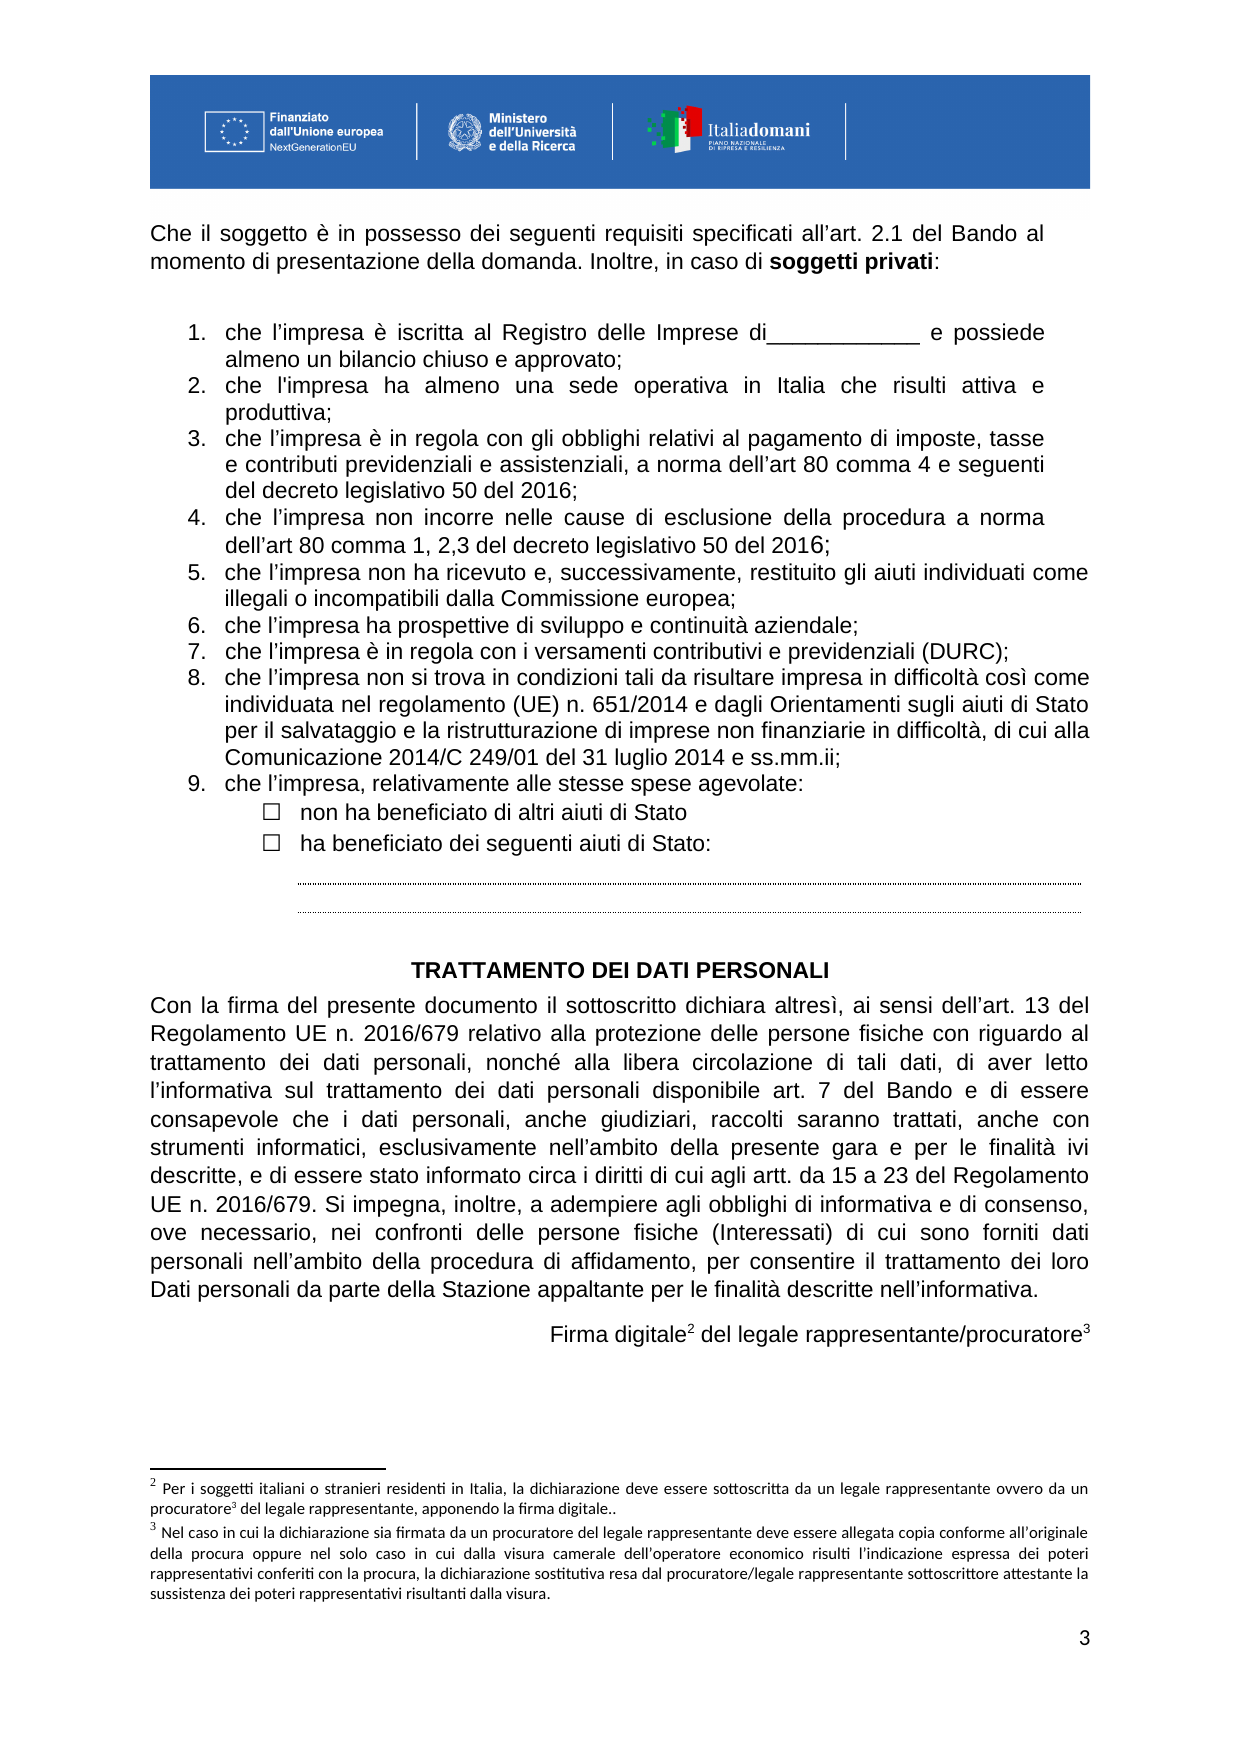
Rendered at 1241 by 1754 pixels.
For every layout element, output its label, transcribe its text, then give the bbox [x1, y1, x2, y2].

list che l'impresa ha almeno una sede operativa in Italia che risulti attiva e produttiva; [187, 372, 1046, 425]
list che l’impresa ha prospettive di sviluppo e continuità aziendale; [187, 612, 1046, 638]
list ☐ ha beneficiato dei seguenti aiuti di Stato: [261, 827, 1086, 859]
list ☐ non ha beneficiato di altri aiuti di Stato [261, 796, 1086, 827]
list che l’impresa non incorre nelle cause di esclusione della procedura a norma dell’art 80 comma 1, 2,3 del decreto legislativo 50 del 2016; [187, 504, 1046, 559]
list che l’impresa non ha ricevuto e, successivamente, restituito gli aiuti individuati come illegali o incompatibili dalla Commissione europea; [187, 559, 1090, 612]
list che l’impresa è iscritta al Registro delle Imprese di____________ e possiede almeno un bilancio chiuso e approvato; [187, 319, 1046, 372]
list che l’impresa è in regola con i versamenti contributivi e previdenziali (DURC); [187, 638, 1046, 664]
list che l’impresa è in regola con gli obblighi relativi al pagamento di imposte, tasse e contributi previdenziali e assistenziali, a norma dell’art 80 comma 4 e seguenti del decreto legislativo 50 del 2016; [187, 425, 1046, 504]
text Con la firma del presente documento il sottoscritto dichiara altresì, ai sensi dell’art. 13 del Regolamento UE n. 2016/679 relativo alla protezione delle persone fisiche con riguardo al trattamento dei dati personali, nonché alla libera circolazione di tali dati, di aver letto l’informativa sul trattamento dei dati personali disponibile art. 7 del Bando e di essere consapevole che i dati personali, anche giudiziari, raccolti saranno trattati, anche con strumenti informatici, esclusivamente nell’ambito della presente gara e per le finalità ivi descritte, e di essere stato informato circa i diritti di cui agli artt. da 15 a 23 del Regolamento UE n. 2016/679. Si impegna, inoltre, a adempiere agli obblighi di informativa e di consenso, ove necessario, nei confronti delle persone fisiche (Interessati) di cui sono forniti dati personali nell’ambito della procedura di affidamento, per consentire il trattamento dei loro Dati personali da parte della Stazione appaltante per le finalità descritte nell’informativa. [150, 992, 1090, 1302]
list che l’impresa, relativamente alle stesse spese agevolate: [187, 770, 1046, 796]
text Firma digitale del legale rappresentante/procuratore [150, 1321, 1090, 1348]
list che l’impresa non si trova in condizioni tali da risultare impresa in difficoltà così come individuata nel regolamento (UE) n. 651/2014 e dagli Orientamenti sugli aiuti di Stato per il salvataggio e la ristrutturazione di imprese non finanziarie in difficoltà, di cui alla Comunicazione 2014/C 249/01 del 31 luglio 2014 e ss.mm.ii; [187, 664, 1090, 770]
text Che il soggetto è in possesso dei seguenti requisiti specificati all’art. 2.1 del Bando al momento di presentazione della domanda. Inoltre, in caso di soggetti privati: [150, 220, 1046, 274]
picture [150, 75, 1091, 220]
text TRATTAMENTO DEI DATI PERSONALI [150, 957, 1090, 983]
